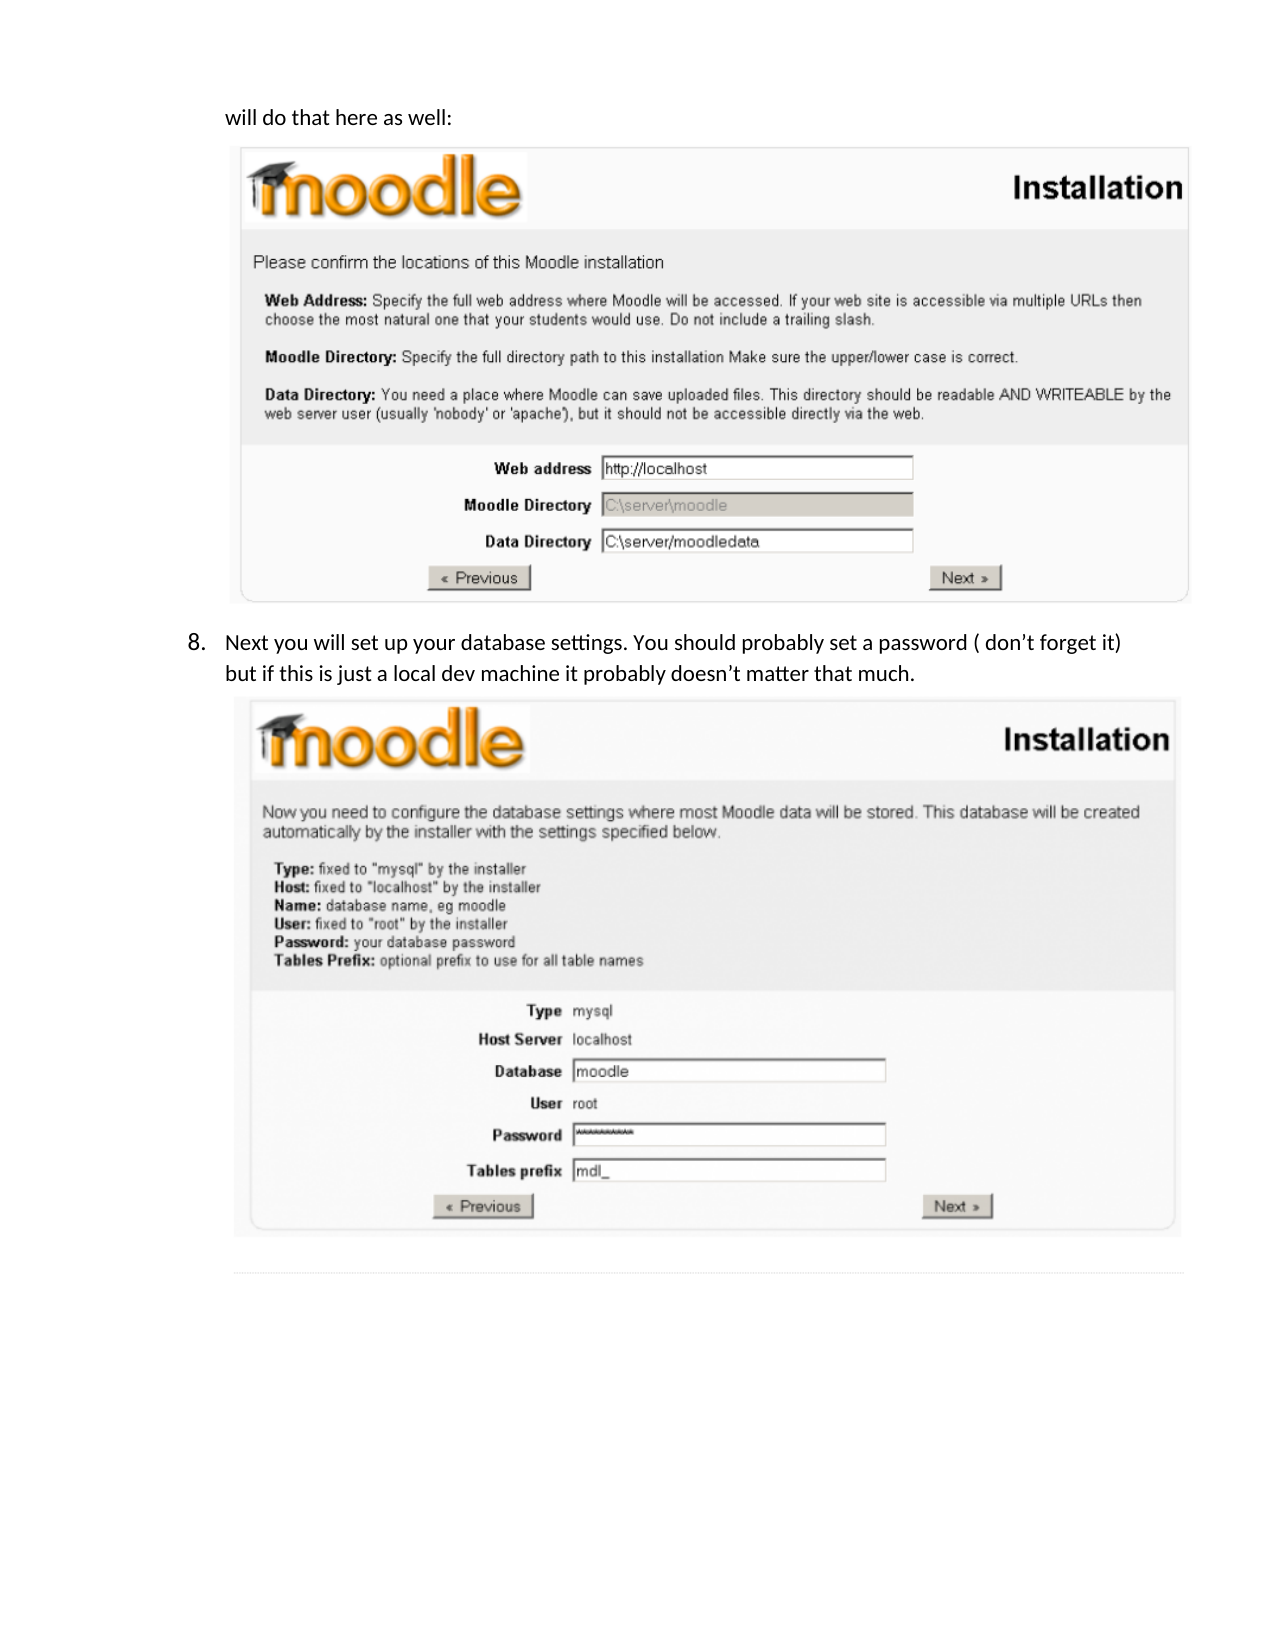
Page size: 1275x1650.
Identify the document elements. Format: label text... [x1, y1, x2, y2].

picture [225, 689, 1200, 1279]
picture [225, 133, 1200, 625]
